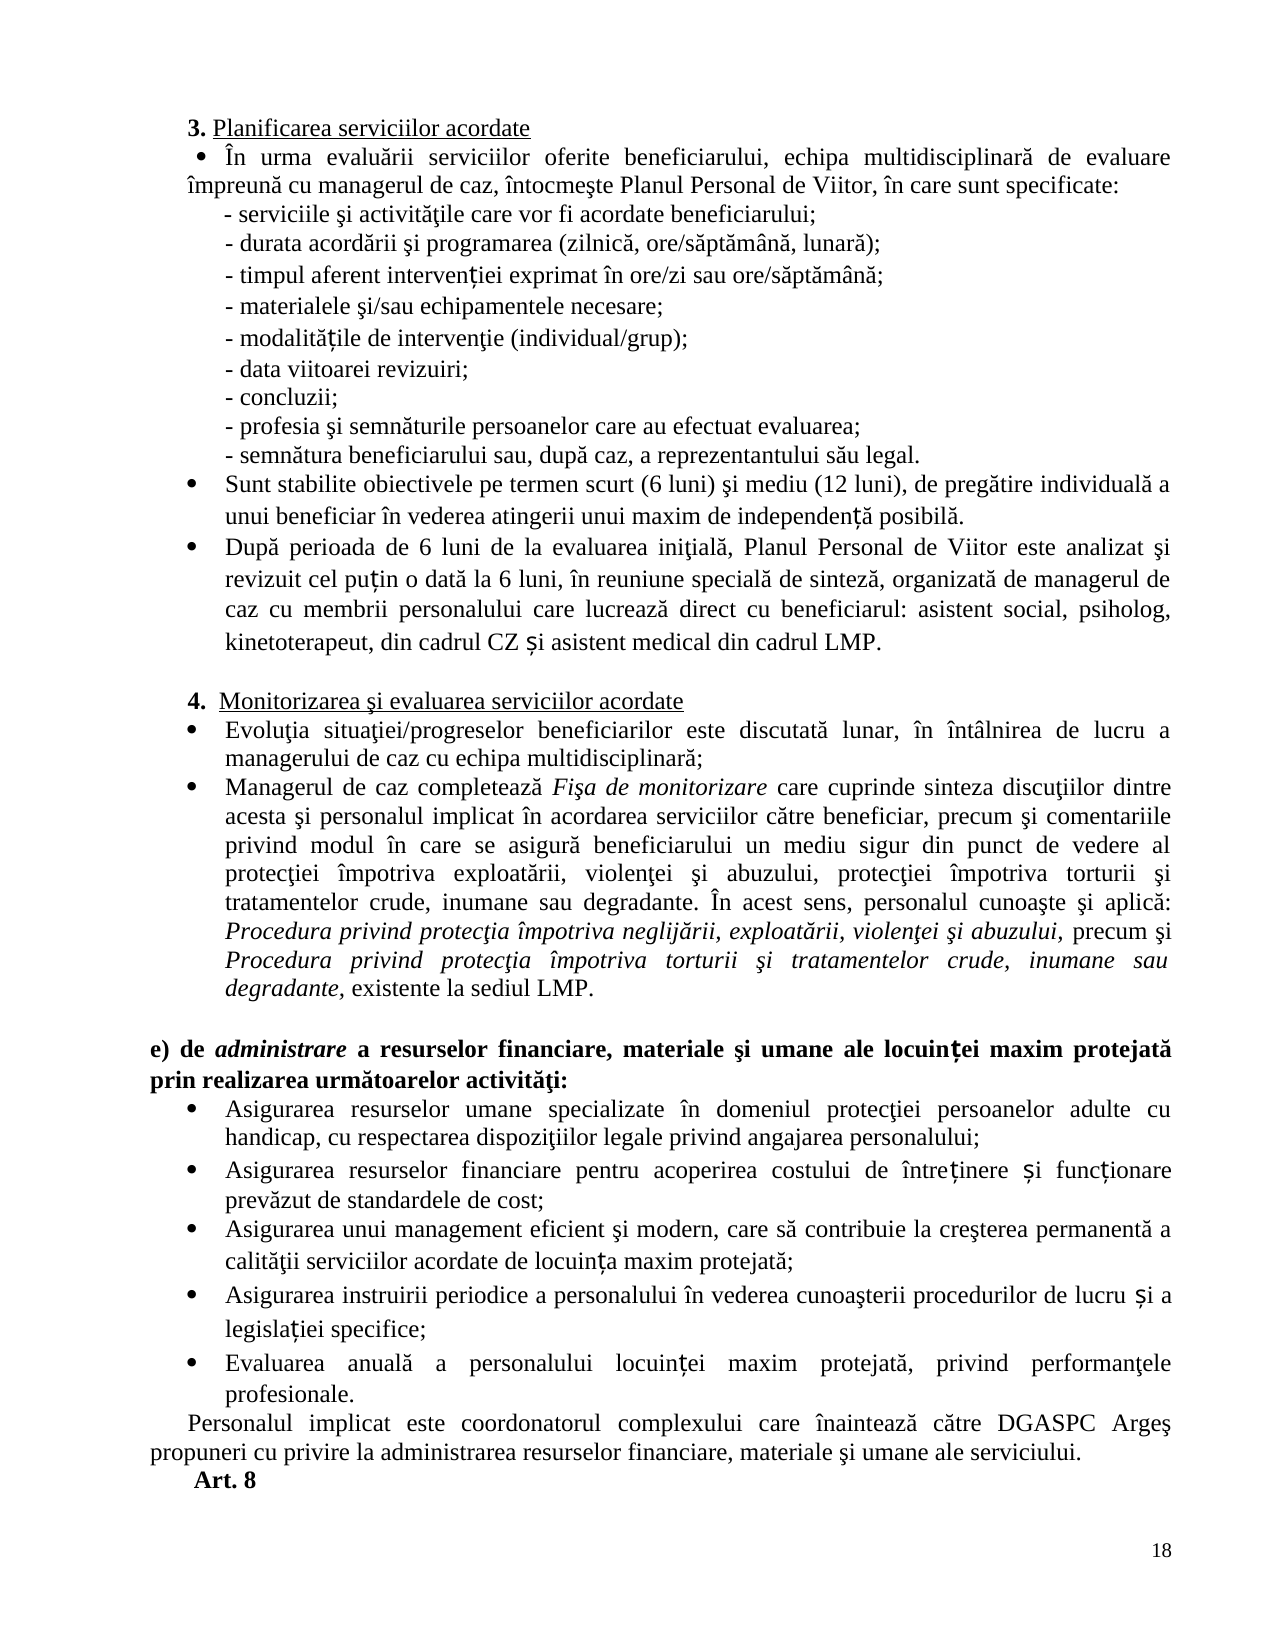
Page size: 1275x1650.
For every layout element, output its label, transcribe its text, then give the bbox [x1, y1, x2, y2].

list Asigurarea instruirii periodice a personalului în vederea cunoaşterii procedurilor de lucru și a legislației specifice; [187, 1277, 1172, 1345]
text - data viitoarei revizuiri; [150, 354, 1172, 382]
list Evaluarea anuală a personalului locuinței maxim protejată, privind performanţele profesionale. [187, 1345, 1172, 1408]
text - serviciile şi activităţile care vor fi acordate beneficiarului; [150, 199, 1172, 228]
text - profesia şi semnăturile persoanelor care au efectuat evaluarea; [150, 411, 1172, 440]
list Asigurarea resurselor financiare pentru acoperirea costului de întreținere și funcționare prevăzut de standardele de cost; [187, 1151, 1172, 1214]
text - concluzii; [150, 382, 1172, 411]
list În urma evaluării serviciilor oferite beneficiarului, echipa multidisciplinară de evaluare împreună cu managerul de caz, întocmeşte Planul Personal de Viitor, în care sunt specificate: [187, 142, 1172, 199]
list Asigurarea resurselor umane specializate în domeniul protecţiei persoanelor adulte cu handicap, cu respectarea dispoziţiilor legale privind angajarea personalului; [187, 1094, 1172, 1151]
text - materialele şi/sau echipamentele necesare; [150, 291, 1172, 320]
list După perioada de 6 luni de la evaluarea iniţială, Planul Personal de Viitor este analizat şi revizuit cel puțin o dată la 6 luni, în reuniune specială de sinteză, organizată de managerul de caz cu membrii personalului care lucrează direct cu beneficiarul: asistent social, psiholog, kinetoterapeut, din cadrul CZ și asistent medical din cadrul LMP. [187, 532, 1172, 657]
text 4. Monitorizarea şi evaluarea serviciilor acordate [150, 686, 1172, 715]
list Managerul de caz completează Fişa de monitorizare care cuprinde sinteza discuţiilor dintre acesta şi personalul implicat în acordarea serviciilor către beneficiar, precum şi comentariile privind modul în care se asigură beneficiarului un mediu sigur din punct de vedere al protecţiei împotriva exploatării, violenţei şi abuzului, protecţiei împotriva torturii şi tratamentelor crude, inumane sau degradante. În acest sens, personalul cunoaşte şi aplică: Procedura privind protecţia împotriva neglijării, exploatării, violenţei şi abuzului, precum şi Procedura privind protecţia împotriva torturii şi tratamentelor crude, inumane sau degradante, existente la sediul LMP. [187, 772, 1172, 1002]
text - durata acordării şi programarea (zilnică, ore/săptămână, lunară); [150, 228, 1172, 257]
list Evoluţia situaţiei/progreselor beneficiarilor este discutată lunar, în întâlnirea de lucru a managerului de caz cu echipa multidisciplinară; [187, 715, 1172, 772]
text e) de administrare a resurselor financiare, materiale şi umane ale locuinței maxim protejată prin realizarea următoarelor activităţi: [150, 1031, 1172, 1094]
text Personalul implicat este coordonatorul complexului care înaintează către DGASPC Argeş propuneri cu privire la administrarea resurselor financiare, materiale şi umane ale serviciului. [150, 1408, 1172, 1465]
text Art. 8 [150, 1465, 1172, 1494]
list Sunt stabilite obiectivele pe termen scurt (6 luni) şi mediu (12 luni), de pregătire individuală a unui beneficiar în vederea atingerii unui maxim de independență posibilă. [187, 469, 1172, 532]
text 3. Planificarea serviciilor acordate [150, 113, 1172, 142]
text - timpul aferent intervenției exprimat în ore/zi sau ore/săptămână; [150, 257, 1172, 291]
text - modalitățile de intervenţie (individual/grup); [150, 320, 1172, 354]
list Asigurarea unui management eficient şi modern, care să contribuie la creşterea permanentă a calităţii serviciilor acordate de locuința maxim protejată; [187, 1214, 1172, 1277]
text - semnătura beneficiarului sau, după caz, a reprezentantului său legal. [150, 440, 1172, 469]
